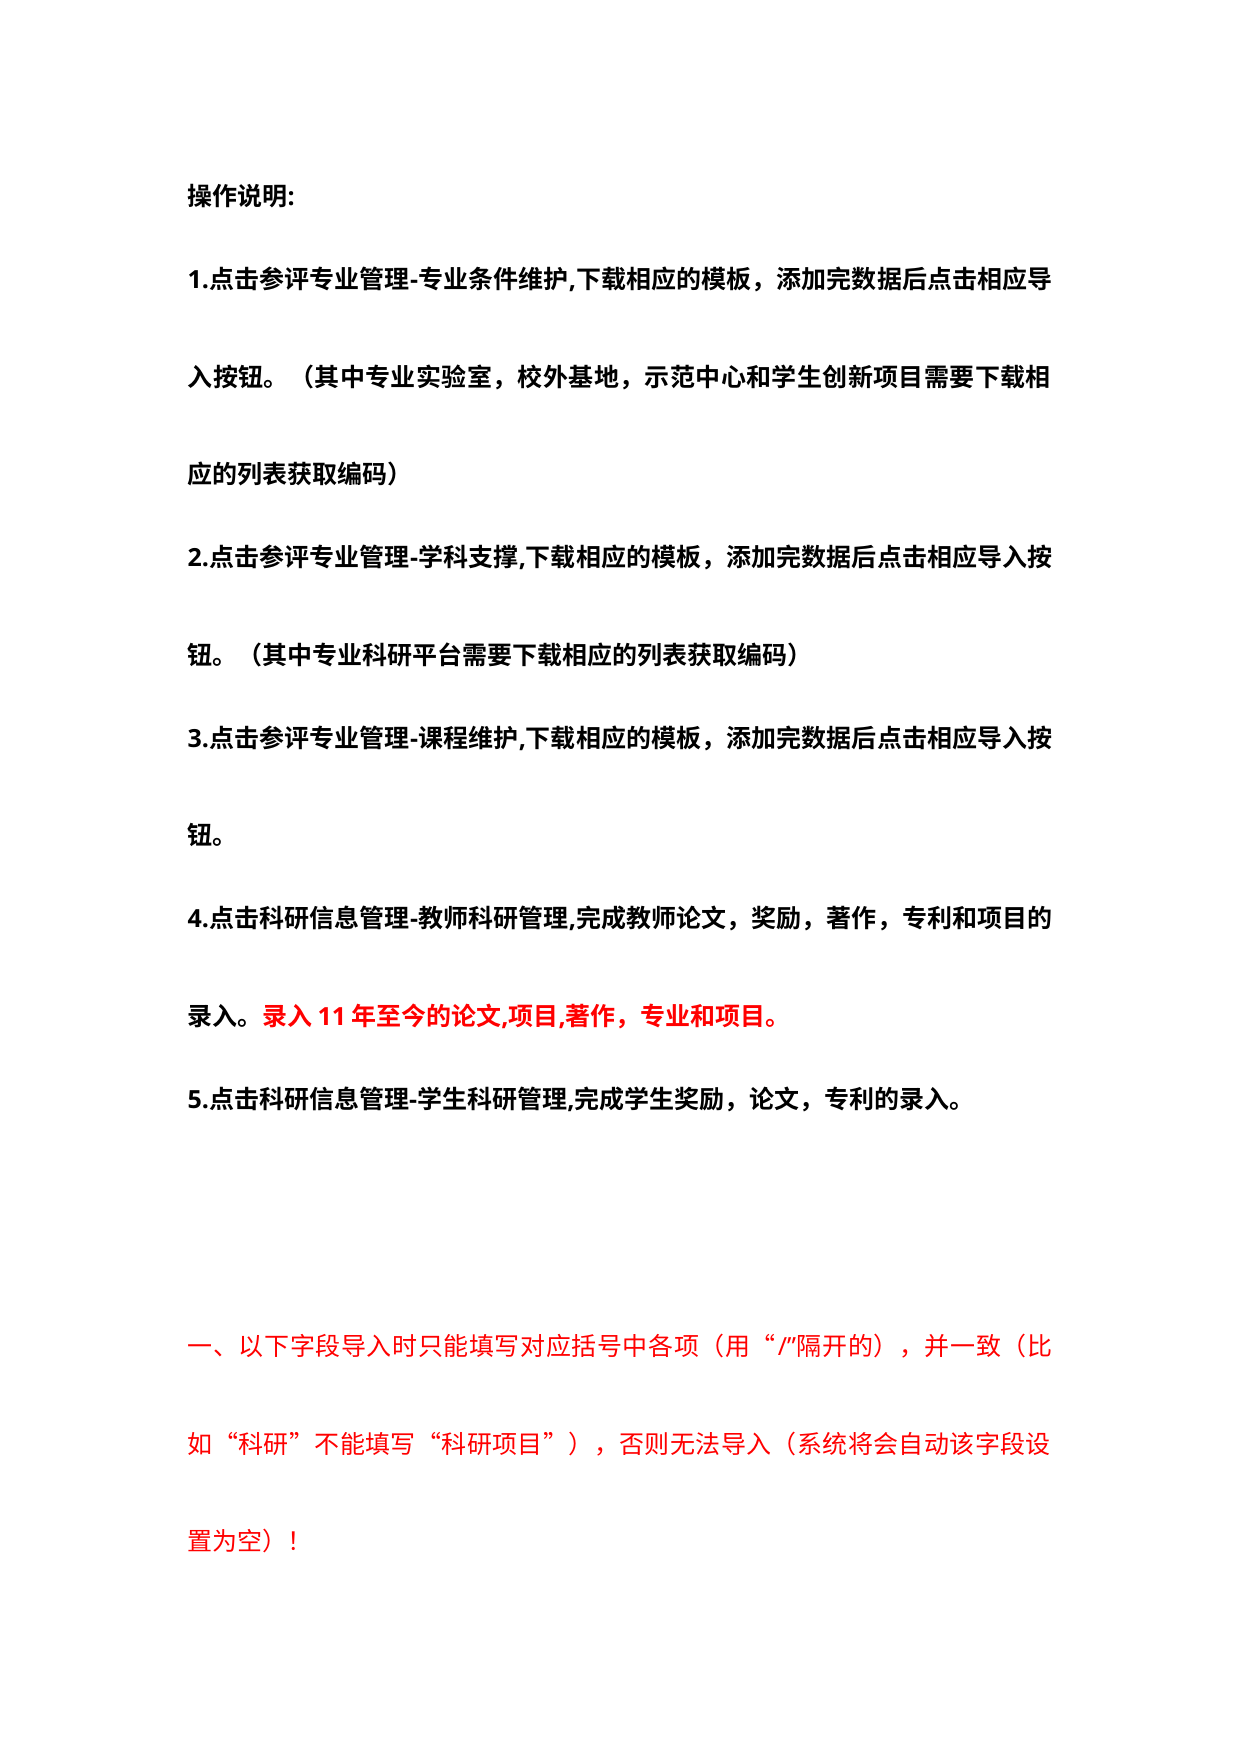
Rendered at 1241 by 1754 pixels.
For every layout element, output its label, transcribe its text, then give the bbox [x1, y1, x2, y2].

text 2.点击参评专业管理-学科支撑,下载相应的模板，添加完数据后点击相应导入按钮。（其中专业科研平台需要下载相应的列表获取编码） [187, 523, 1053, 686]
text 1.点击参评专业管理-专业条件维护,下载相应的模板，添加完数据后点击相应导入按钮。（其中专业实验室，校外基地，示范中心和学生创新项目需要下载相应的列表获取编码） [187, 245, 1053, 505]
text 3.点击参评专业管理-课程维护,下载相应的模板，添加完数据后点击相应导入按钮。 [187, 704, 1053, 866]
text 一、以下字段导入时只能填写对应括号中各项（用“/”隔开的），并一致（比如“科研”不能填写“科研项目”），否则无法导入（系统将会自动该字段设置为空）！ [187, 1312, 1053, 1572]
text 4.点击科研信息管理-教师科研管理,完成教师论文，奖励，著作，专利和项目的录入。录入11年至今的论文,项目,著作，专业和项目。 [187, 884, 1053, 1047]
text 5.点击科研信息管理-学生科研管理,完成学生奖励，论文，专利的录入。 [187, 1065, 1053, 1130]
text 操作说明: [187, 162, 1053, 227]
